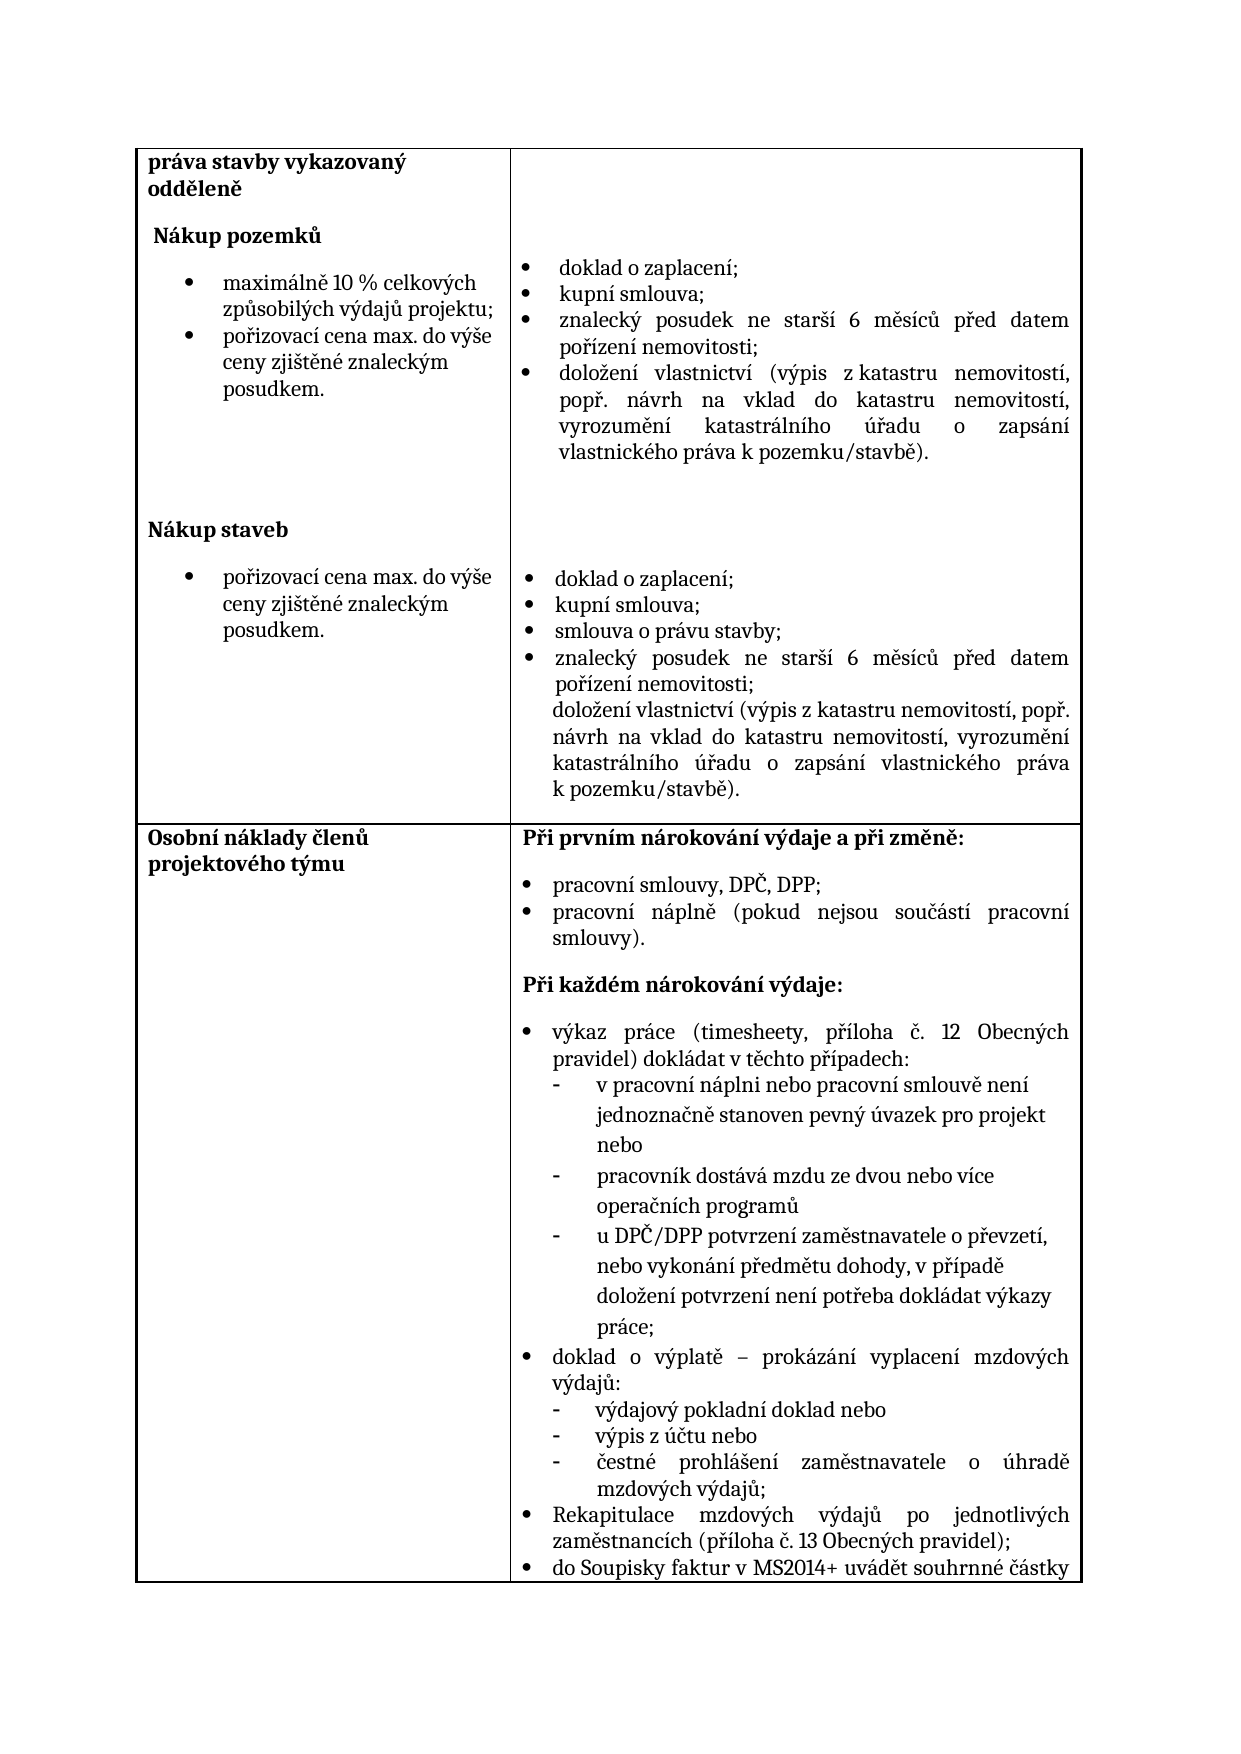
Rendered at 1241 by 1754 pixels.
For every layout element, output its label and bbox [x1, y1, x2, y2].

table_cell [138, 825, 510, 1581]
table_cell [511, 825, 1080, 1581]
table_cell [511, 149, 1080, 823]
table_cell [138, 149, 510, 823]
